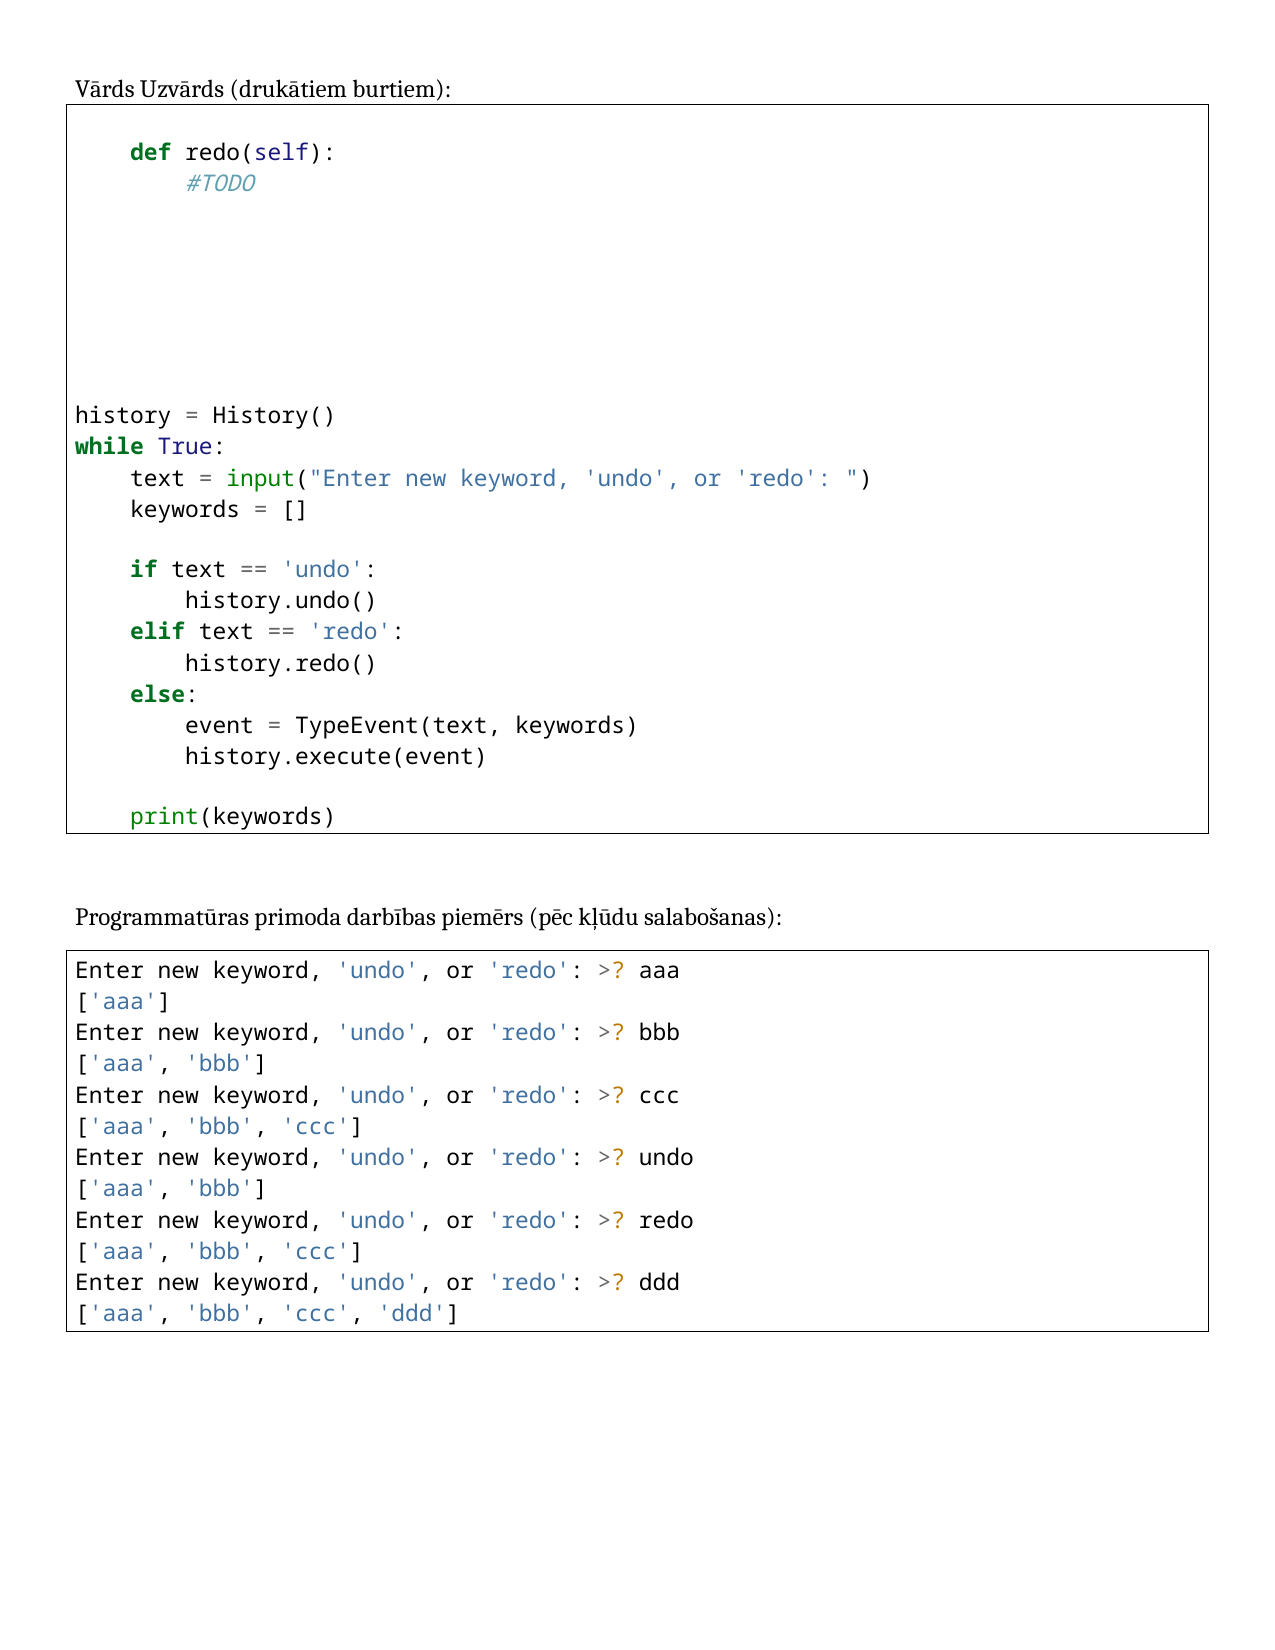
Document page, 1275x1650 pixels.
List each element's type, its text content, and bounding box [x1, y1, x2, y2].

text Programmatūras primoda darbības piemērs (pēc kļūdu salabošanas): [75, 903, 1200, 932]
text history = History() while True: text = input("Enter new keyword, 'undo', or 'redo': ") keywords = [] if text == 'undo': history.undo() elif text == 'redo': history.redo() else: event = TypeEvent(text, keywords) history.execute(event) print(keywords) [67, 367, 1208, 833]
text def redo(self): #TODO [67, 105, 1208, 349]
text Enter new keyword, 'undo', or 'redo': >? aaa ['aaa'] Enter new keyword, 'undo', or 'redo': >? bbb ['aaa', 'bbb'] Enter new keyword, 'undo', or 'redo': >? ccc ['aaa', 'bbb', 'ccc'] Enter new keyword, 'undo', or 'redo': >? undo ['aaa', 'bbb'] Enter new keyword, 'undo', or 'redo': >? redo ['aaa', 'bbb', 'ccc'] Enter new keyword, 'undo', or 'redo': >? ddd ['aaa', 'bbb', 'ccc', 'ddd'] [67, 951, 1208, 1331]
